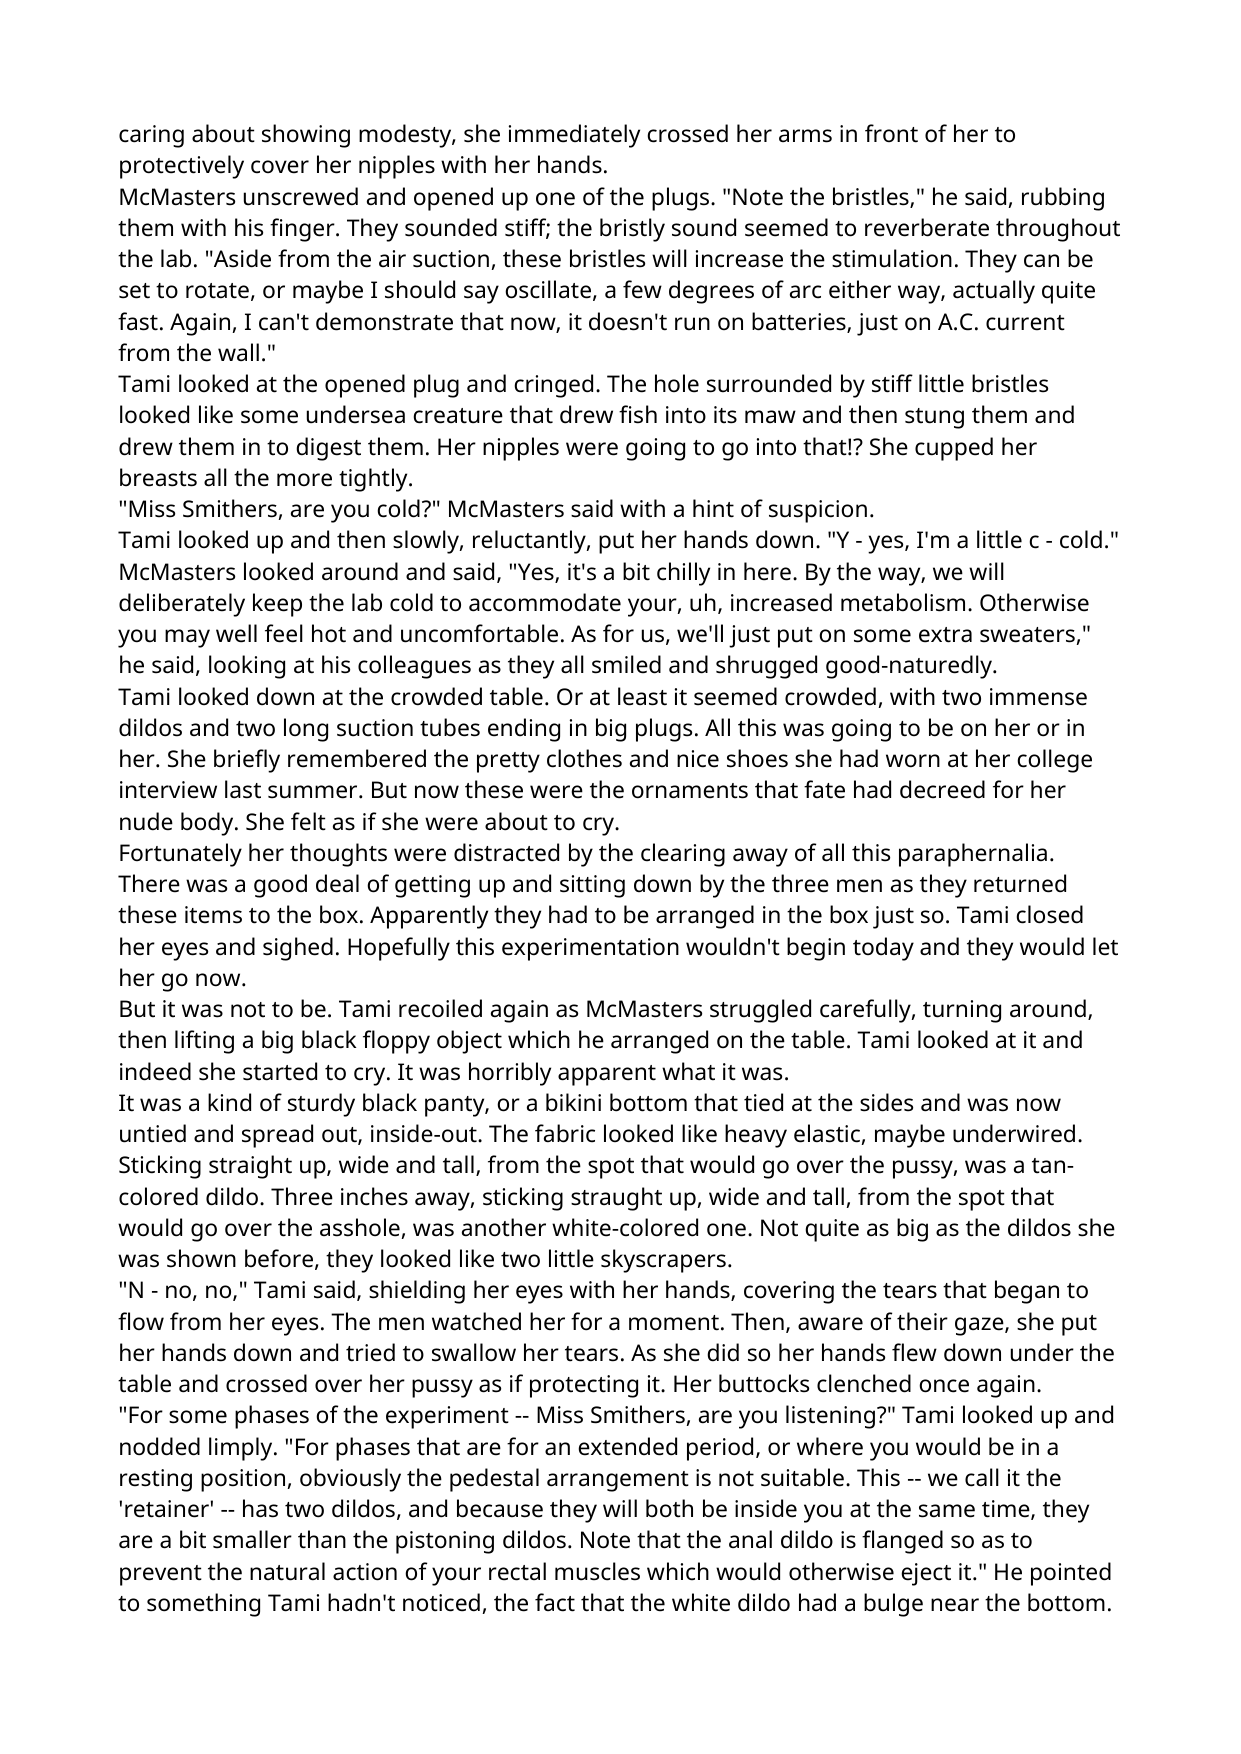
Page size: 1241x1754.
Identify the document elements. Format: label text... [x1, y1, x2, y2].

text McMasters unscrewed and opened up one of the plugs. "Note the bristles," he said, rubbing them with his finger. They sounded stiff; the bristly sound seemed to reverberate throughout the lab. "Aside from the air suction, these bristles will increase the stimulation. They can be set to rotate, or maybe I should say oscillate, a few degrees of arc either way, actually quite fast. Again, I can't demonstrate that now, it doesn't run on batteries, just on A.C. current from the wall." [118, 181, 1122, 368]
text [118, 1399, 1122, 1618]
text Tami looked at the opened plug and cringed. The hole surrounded by stiff little bristles looked like some undersea creature that drew fish into its maw and then stung them and drew them in to digest them. Her nipples were going to go into that!? She cupped her breasts all the more tightly. [118, 368, 1122, 493]
text "N - no, no," Tami said, shielding her eyes with her hands, covering the tears that began to flow from her eyes. The men watched her for a moment. Then, aware of their gaze, she put her hands down and tried to swallow her tears. As she did so her hands flew down under the table and crossed over her pussy as if protecting it. Her buttocks clenched once again. [118, 1274, 1122, 1399]
text McMasters looked around and said, "Yes, it's a bit chilly in here. By the way, we will deliberately keep the lab cold to accommodate your, uh, increased metabolism. Otherwise you may well feel hot and uncomfortable. As for us, we'll just put on some extra sweaters," he said, looking at his colleagues as they all smiled and shrugged good-naturedly. [118, 556, 1122, 681]
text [118, 118, 1122, 181]
text Fortunately her thoughts were distracted by the clearing away of all this paraphernalia. There was a good deal of getting up and sitting down by the three men as they returned these items to the box. Apparently they had to be arranged in the box just so. Tami closed her eyes and sighed. Hopefully this experimentation wouldn't begin today and they would let her go now. [118, 837, 1122, 993]
text Tami looked down at the crowded table. Or at least it seemed crowded, with two immense dildos and two long suction tubes ending in big plugs. All this was going to be on her or in her. She briefly remembered the pretty clothes and nice shoes she had worn at her college interview last summer. But now these were the ornaments that fate had decreed for her nude body. She felt as if she were about to cry. [118, 681, 1122, 837]
text "Miss Smithers, are you cold?" McMasters said with a hint of suspicion. [118, 493, 1122, 524]
text But it was not to be. Tami recoiled again as McMasters struggled carefully, turning around, then lifting a big black floppy object which he arranged on the table. Tami looked at it and indeed she started to cry. It was horribly apparent what it was. [118, 993, 1122, 1087]
text Tami looked up and then slowly, reluctantly, put her hands down. "Y - yes, I'm a little c - cold." [118, 524, 1122, 556]
text It was a kind of sturdy black panty, or a bikini bottom that tied at the sides and was now untied and spread out, inside-out. The fabric looked like heavy elastic, maybe underwired. Sticking straight up, wide and tall, from the spot that would go over the pussy, was a tan-colored dildo. Three inches away, sticking straught up, wide and tall, from the spot that would go over the asshole, was another white-colored one. Not quite as big as the dildos she was shown before, they looked like two little skyscrapers. [118, 1087, 1122, 1274]
